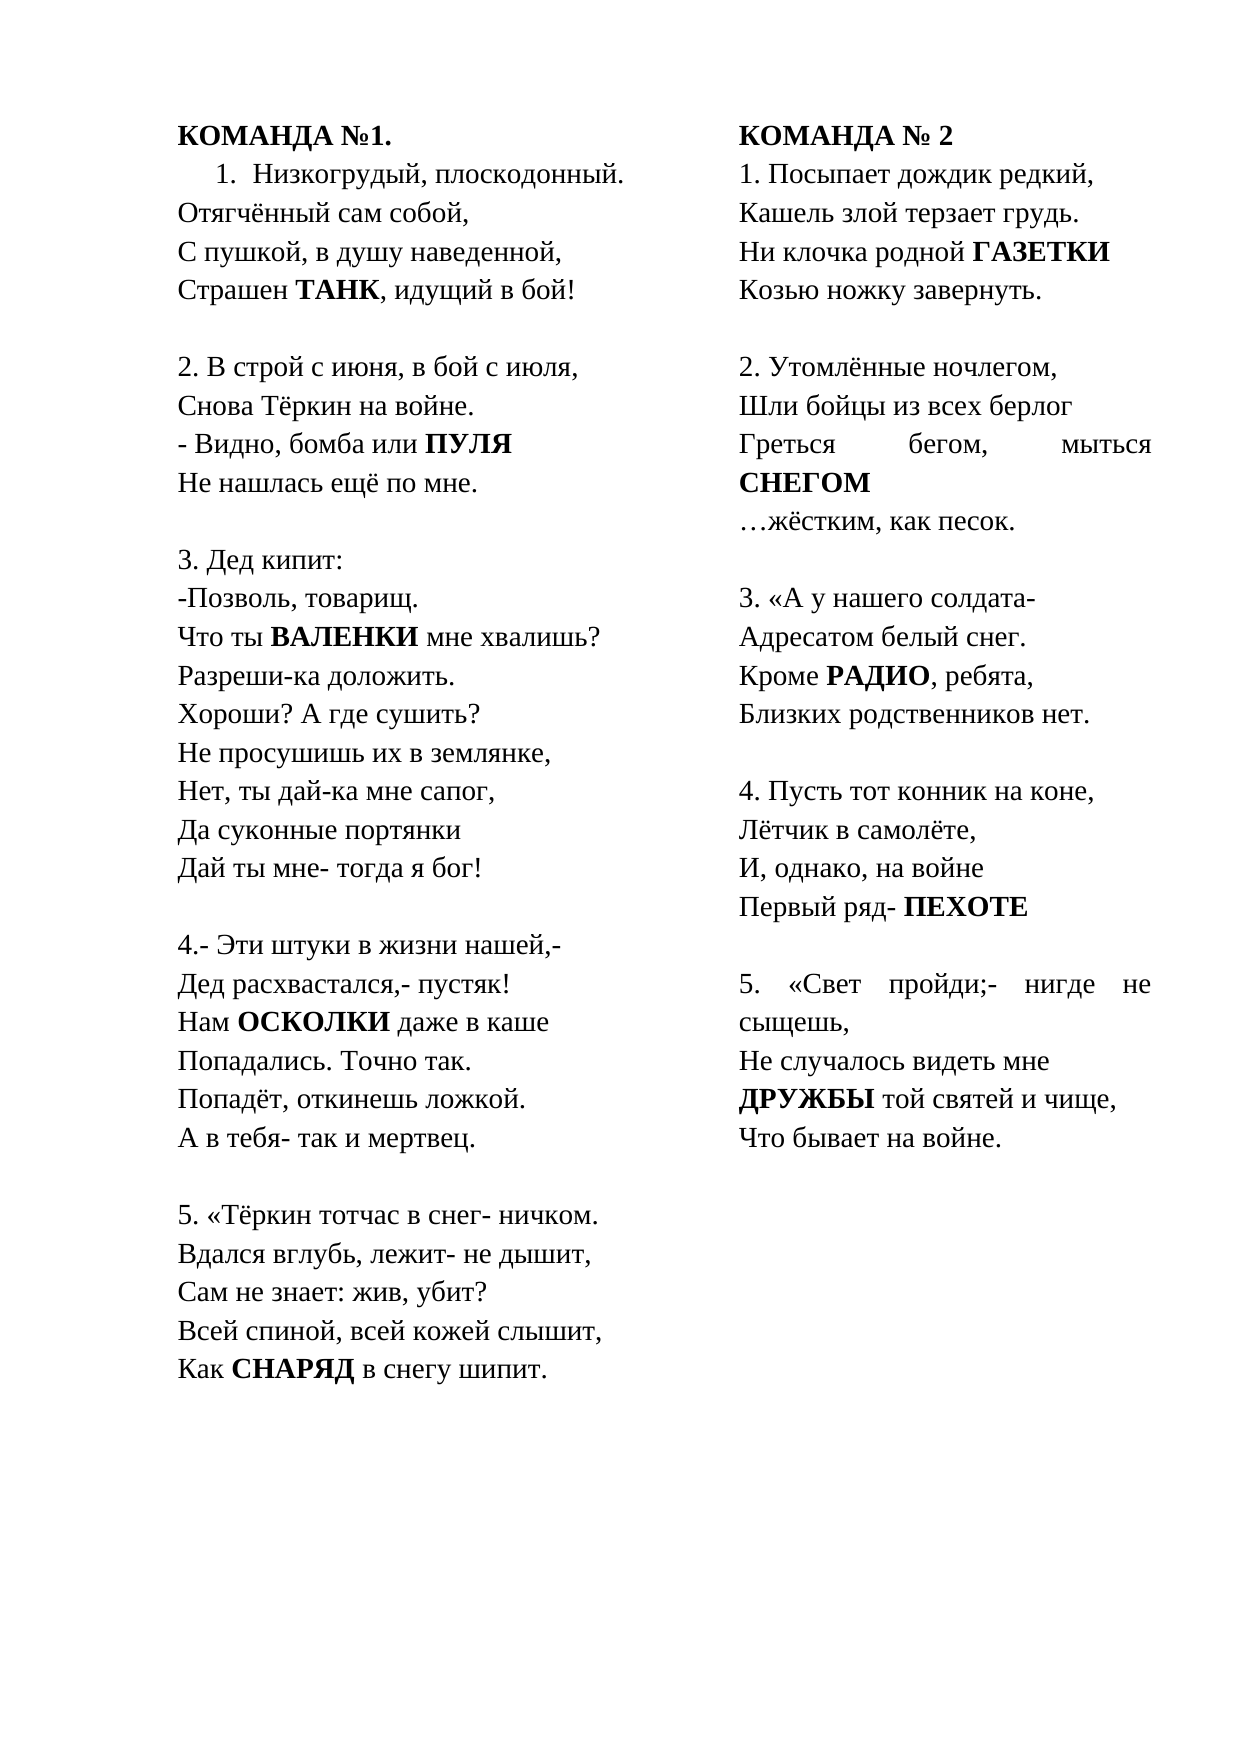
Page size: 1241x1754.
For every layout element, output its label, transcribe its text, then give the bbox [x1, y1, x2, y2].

text Что бывает на войне. [739, 1120, 1152, 1154]
text 3. Дед кипит: [177, 542, 627, 576]
text Как СНАРЯД в снегу шипит. [177, 1351, 627, 1385]
text Снова Тёркин на войне. [177, 388, 627, 421]
text Не случалось видеть мне [739, 1043, 1152, 1077]
text Ни клочка родной ГАЗЕТКИ [739, 234, 1152, 267]
text Дай ты мне- тогда я бог! [177, 850, 627, 884]
text - Видно, бомба или ПУЛЯ [177, 426, 627, 460]
text Сам не знает: жив, убит? [177, 1274, 627, 1308]
text Хороши? А где сушить? [177, 696, 627, 730]
text Что ты ВАЛЕНКИ мне хвалишь? [177, 619, 627, 653]
text Попадёт, откинешь ложкой. [177, 1082, 627, 1115]
text Лётчик в самолёте, [739, 812, 1152, 845]
text Отягчённый сам собой, [177, 195, 627, 229]
text 4.- Эти штуки в жизни нашей,- [177, 927, 627, 961]
text Кроме РАДИО, ребята, [739, 658, 1152, 691]
text Вдался вглубь, лежит- не дышит, [177, 1236, 627, 1269]
text И, однако, на войне [739, 850, 1152, 884]
text Всей спиной, всей кожей слышит, [177, 1313, 627, 1346]
text …жёстким, как песок. [739, 503, 1152, 537]
text Козью ножку завернуть. [739, 272, 1152, 306]
text Греться бегом, мыться СНЕГОМ [739, 426, 1152, 498]
text А в тебя- так и мертвец. [177, 1120, 627, 1154]
text 1. Посыпает дождик редкий, [739, 157, 1152, 190]
text Близких родственников нет. [739, 696, 1152, 730]
text 3. «А у нашего солдата- [739, 581, 1152, 614]
text Первый ряд- ПЕХОТЕ [739, 889, 1152, 922]
text Кашель злой терзает грудь. [739, 195, 1152, 229]
text Адресатом белый снег. [739, 619, 1152, 653]
text 5. «Свет пройди;- нигде не сыщешь, [739, 966, 1152, 1038]
text 2. Утомлённые ночлегом, [739, 349, 1152, 383]
text 4. Пусть тот конник на коне, [739, 773, 1152, 807]
text ДРУЖБЫ той святей и чище, [739, 1082, 1152, 1115]
text С пушкой, в душу наведенной, [177, 234, 627, 267]
text Да суконные портянки [177, 812, 627, 845]
text Дед расхвастался,- пустяк! [177, 966, 627, 999]
text Попадались. Точно так. [177, 1043, 627, 1077]
text Не просушишь их в землянке, [177, 735, 627, 768]
text КОМАНДА № 2 [739, 118, 1152, 152]
text 5. «Тёркин тотчас в снег- ничком. [177, 1197, 627, 1231]
text КОМАНДА №1. [177, 118, 627, 152]
text 2. В строй с июня, в бой с июля, [177, 349, 627, 383]
text Нам ОСКОЛКИ даже в каше [177, 1004, 627, 1038]
text Нет, ты дай-ка мне сапог, [177, 773, 627, 807]
text Не нашлась ещё по мне. [177, 465, 627, 498]
text Разреши-ка доложить. [177, 658, 627, 691]
text Шли бойцы из всех берлог [739, 388, 1152, 421]
text Страшен ТАНК, идущий в бой! [177, 272, 627, 306]
list Низкогрудый, плоскодонный. [215, 157, 627, 190]
text -Позволь, товарищ. [177, 581, 627, 614]
